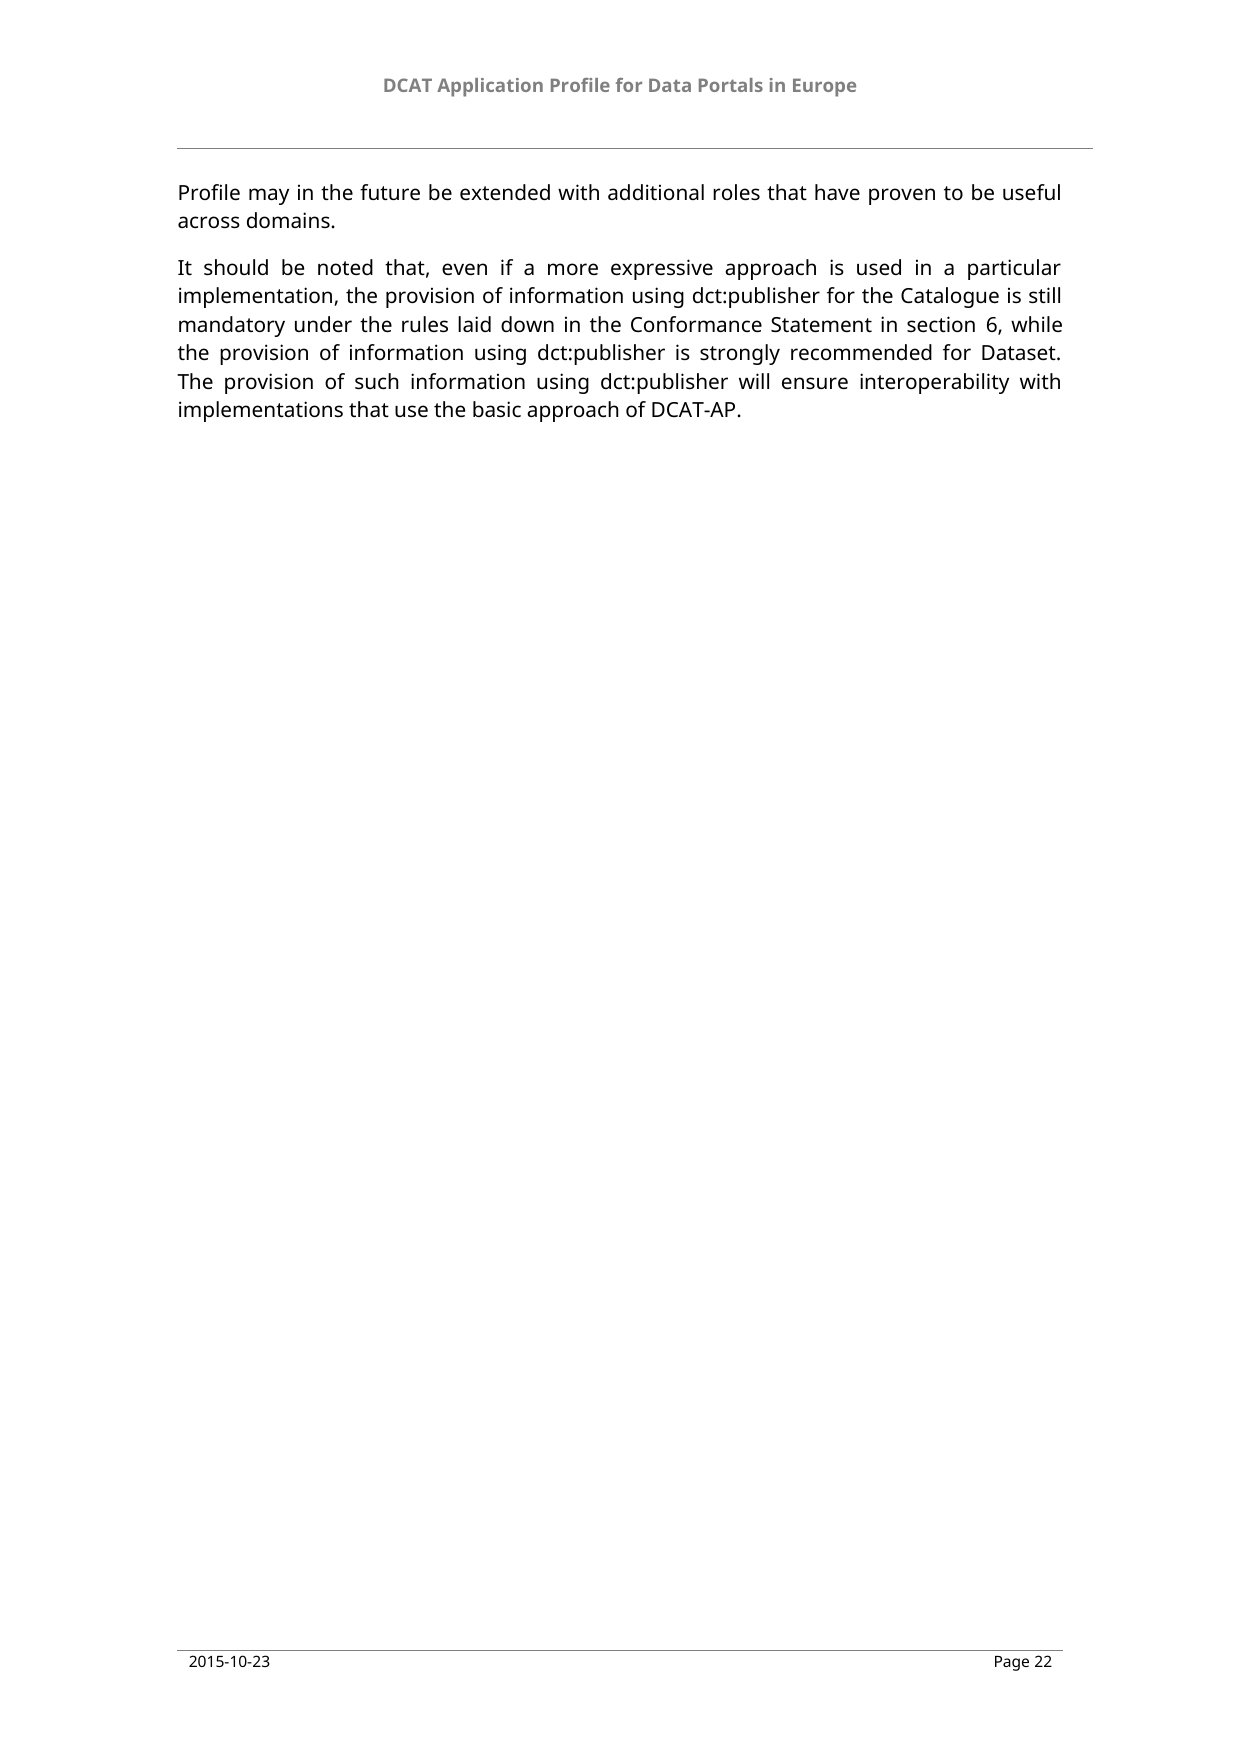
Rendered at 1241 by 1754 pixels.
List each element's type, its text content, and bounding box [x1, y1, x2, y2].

text It should be noted that, even if a more expressive approach is used in a particular implementation, the provision of information using dct:publisher for the Catalogue is still mandatory under the rules laid down in the Conformance Statement in section 6, while the provision of information using dct:publisher is strongly recommended for Dataset. The provision of such information using dct:publisher will ensure interoperability with implementations that use the basic approach of DCAT-AP. [177, 253, 1063, 424]
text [177, 178, 1063, 234]
